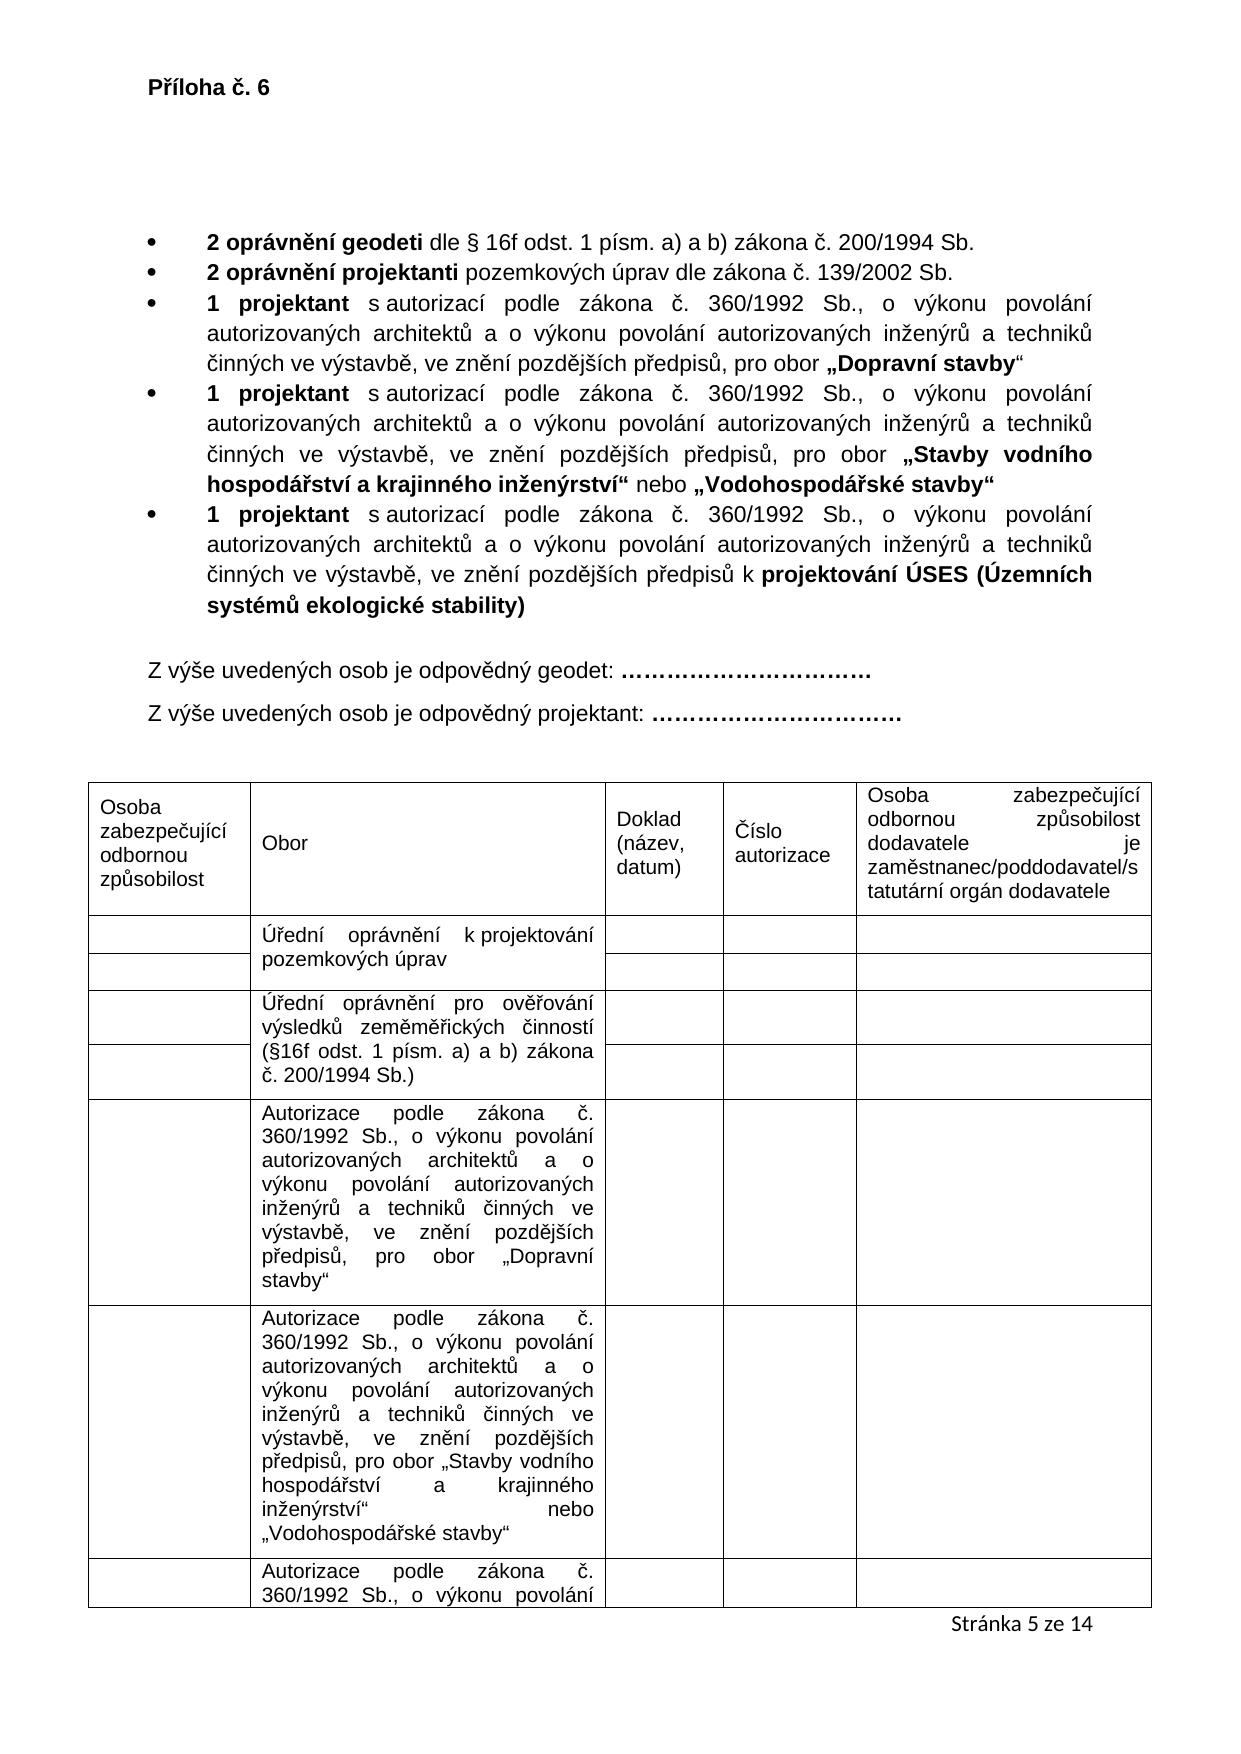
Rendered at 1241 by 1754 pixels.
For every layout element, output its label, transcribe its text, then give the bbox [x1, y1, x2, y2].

table_cell [857, 991, 1151, 1044]
list 1 projektant s autorizací podle zákona č. 360/1992 Sb., o výkonu povolání autorizovaných architektů a o výkonu povolání autorizovaných inženýrů a techniků činných ve výstavbě, ve znění pozdějších předpisů, pro obor „Stavby vodního hospodářství a krajinného inženýrství“ nebo „Vodohospodářské stavby“ [148, 380, 1093, 497]
table_header Číslo autorizace [724, 783, 856, 915]
table_cell [89, 1306, 250, 1558]
list 1 projektant s autorizací podle zákona č. 360/1992 Sb., o výkonu povolání autorizovaných architektů a o výkonu povolání autorizovaných inženýrů a techniků činných ve výstavbě, ve znění pozdějších předpisů k projektování ÚSES (Územních systémů ekologické stability) [148, 501, 1093, 618]
table_header Doklad (název, datum) [606, 783, 723, 915]
list 1 projektant s autorizací podle zákona č. 360/1992 Sb., o výkonu povolání autorizovaných architektů a o výkonu povolání autorizovaných inženýrů a techniků činných ve výstavbě, ve znění pozdějších předpisů, pro obor „Dopravní stavby“ [148, 289, 1093, 376]
table_cell [606, 1559, 723, 1607]
table_cell [724, 1306, 856, 1558]
text Z výše uvedených osob je odpovědný projektant: …………………………… [148, 700, 1093, 726]
table_cell [89, 916, 250, 952]
table_cell [857, 1100, 1151, 1304]
table_cell [724, 954, 856, 990]
table_cell [857, 1559, 1151, 1607]
table_cell [606, 1306, 723, 1558]
list 2 oprávnění geodeti dle § 16f odst. 1 písm. a) a b) zákona č. 200/1994 Sb. [148, 229, 1093, 256]
table_header Osoba zabezpečující odbornou způsobilost dodavatele je zaměstnanec/poddodavatel/statutární orgán dodavatele [857, 783, 1151, 915]
table_cell [724, 916, 856, 952]
table_header Obor [251, 783, 605, 915]
table_cell [857, 954, 1151, 990]
table_cell [606, 991, 723, 1044]
table_cell Úřední oprávnění pro ověřování výsledků zeměměřických činností (§16f odst. 1 písm. a) a b) zákona č. 200/1994 Sb.) [251, 991, 605, 1099]
table_cell [857, 916, 1151, 952]
table_cell Autorizace podle zákona č. 360/1992 Sb., o výkonu povolání autorizovaných architektů a o výkonu povolání autorizovaných inženýrů a techniků činných ve výstavbě, ve znění pozdějších předpisů, pro obor „Dopravní stavby“ [251, 1100, 605, 1304]
list 2 oprávnění projektanti pozemkových úprav dle zákona č. 139/2002 Sb. [148, 259, 1093, 286]
table_cell [89, 1559, 250, 1607]
table_cell Autorizace podle zákona č. 360/1992 Sb., o výkonu povolání autorizovaných architektů a o výkonu povolání autorizovaných inženýrů a techniků činných ve výstavbě, ve znění pozdějších předpisů, pro obor „Stavby vodního hospodářství a krajinného inženýrství“ nebo „Vodohospodářské stavby“ [251, 1306, 605, 1558]
table_cell [89, 991, 250, 1044]
table_cell [89, 1100, 250, 1304]
table_cell [724, 1100, 856, 1304]
table_cell [724, 991, 856, 1044]
table_cell [606, 1100, 723, 1304]
text Z výše uvedených osob je odpovědný geodet: …………………………… [148, 657, 1093, 684]
table_cell [724, 1045, 856, 1099]
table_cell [251, 1559, 605, 1607]
table_header Osoba zabezpečující odbornou způsobilost [89, 783, 250, 915]
table_cell [857, 1306, 1151, 1558]
table_cell [606, 1045, 723, 1099]
table_cell [606, 916, 723, 952]
table_cell [606, 954, 723, 990]
table_cell [89, 954, 250, 990]
table_cell [724, 1559, 856, 1607]
table_cell Úřední oprávnění k projektování pozemkových úprav [251, 916, 605, 990]
table_cell [89, 1045, 250, 1099]
table_cell [857, 1045, 1151, 1099]
